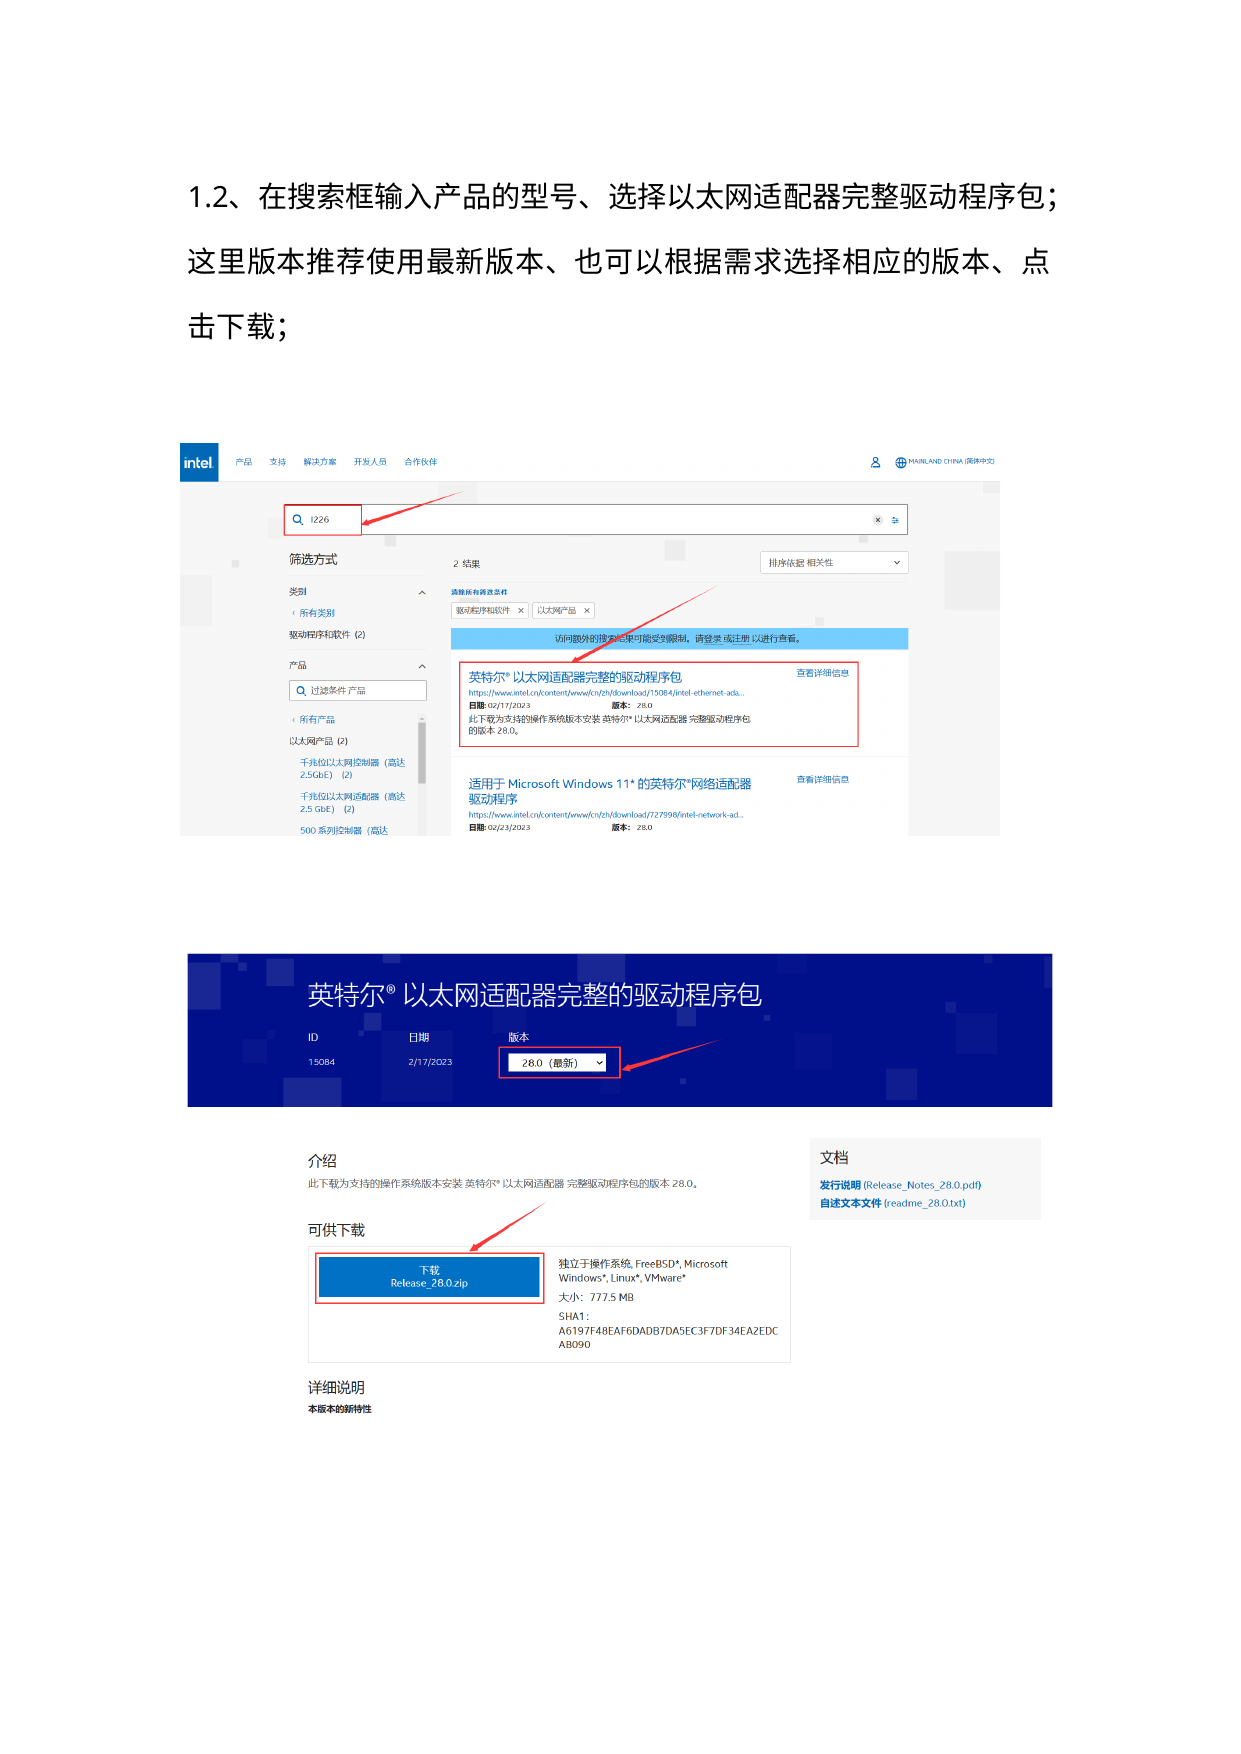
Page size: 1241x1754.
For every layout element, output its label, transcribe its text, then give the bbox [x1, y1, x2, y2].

list 在搜索框输入产品的型号、选择以太网适配器完整驱动程序包； [187, 162, 1053, 227]
picture [180, 443, 1001, 836]
list 这里版本推荐使用最新版本、也可以根据需求选择相应的版本、点击下载； [187, 227, 1053, 357]
picture [187, 953, 1053, 1417]
